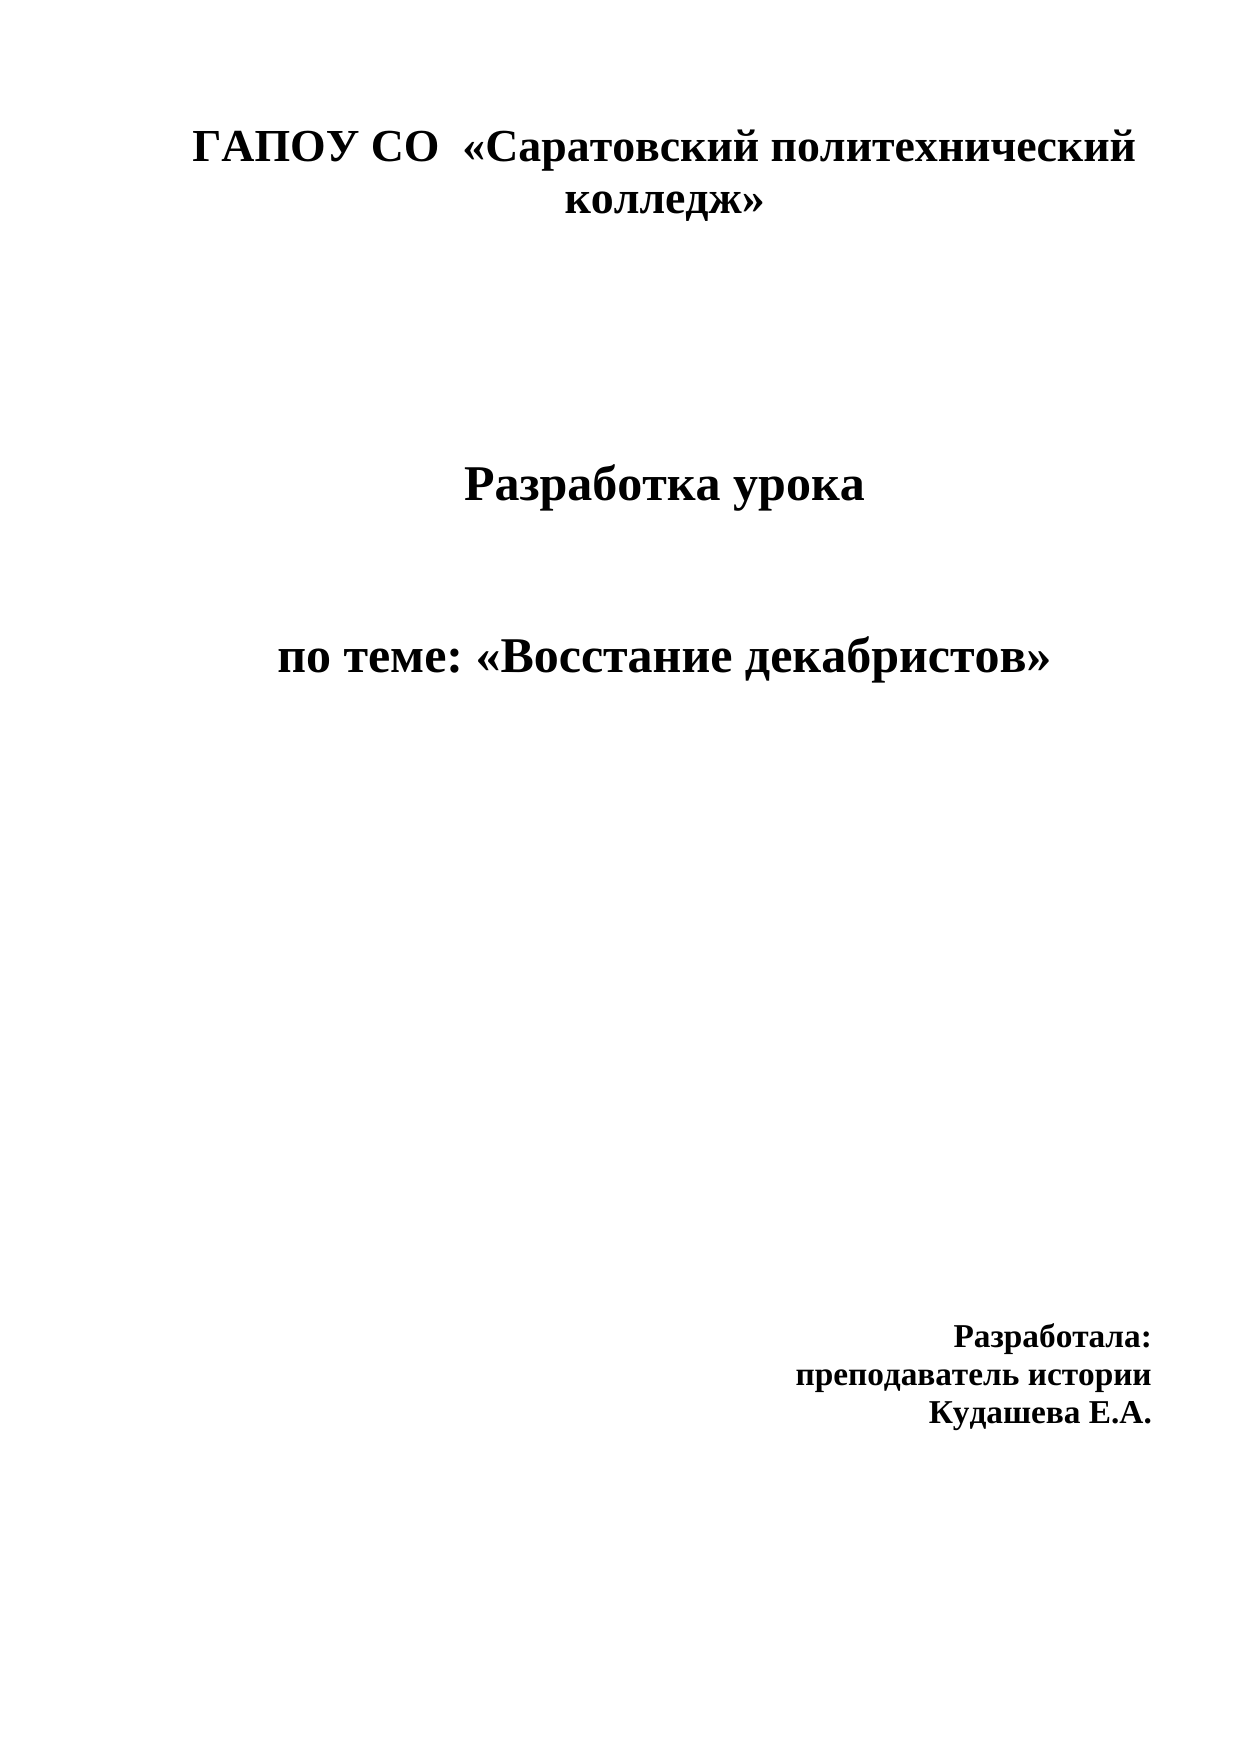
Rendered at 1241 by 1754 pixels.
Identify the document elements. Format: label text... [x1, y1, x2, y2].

text Кудашева Е.А. [177, 1393, 1152, 1431]
text Разработка урока [177, 453, 1152, 511]
text Разработала: [177, 1316, 1152, 1354]
text преподаватель истории [177, 1354, 1152, 1393]
text по теме: «Восстание декабристов» [177, 626, 1152, 683]
text ГАПОУ СО «Саратовский политехнический колледж» [177, 118, 1152, 223]
